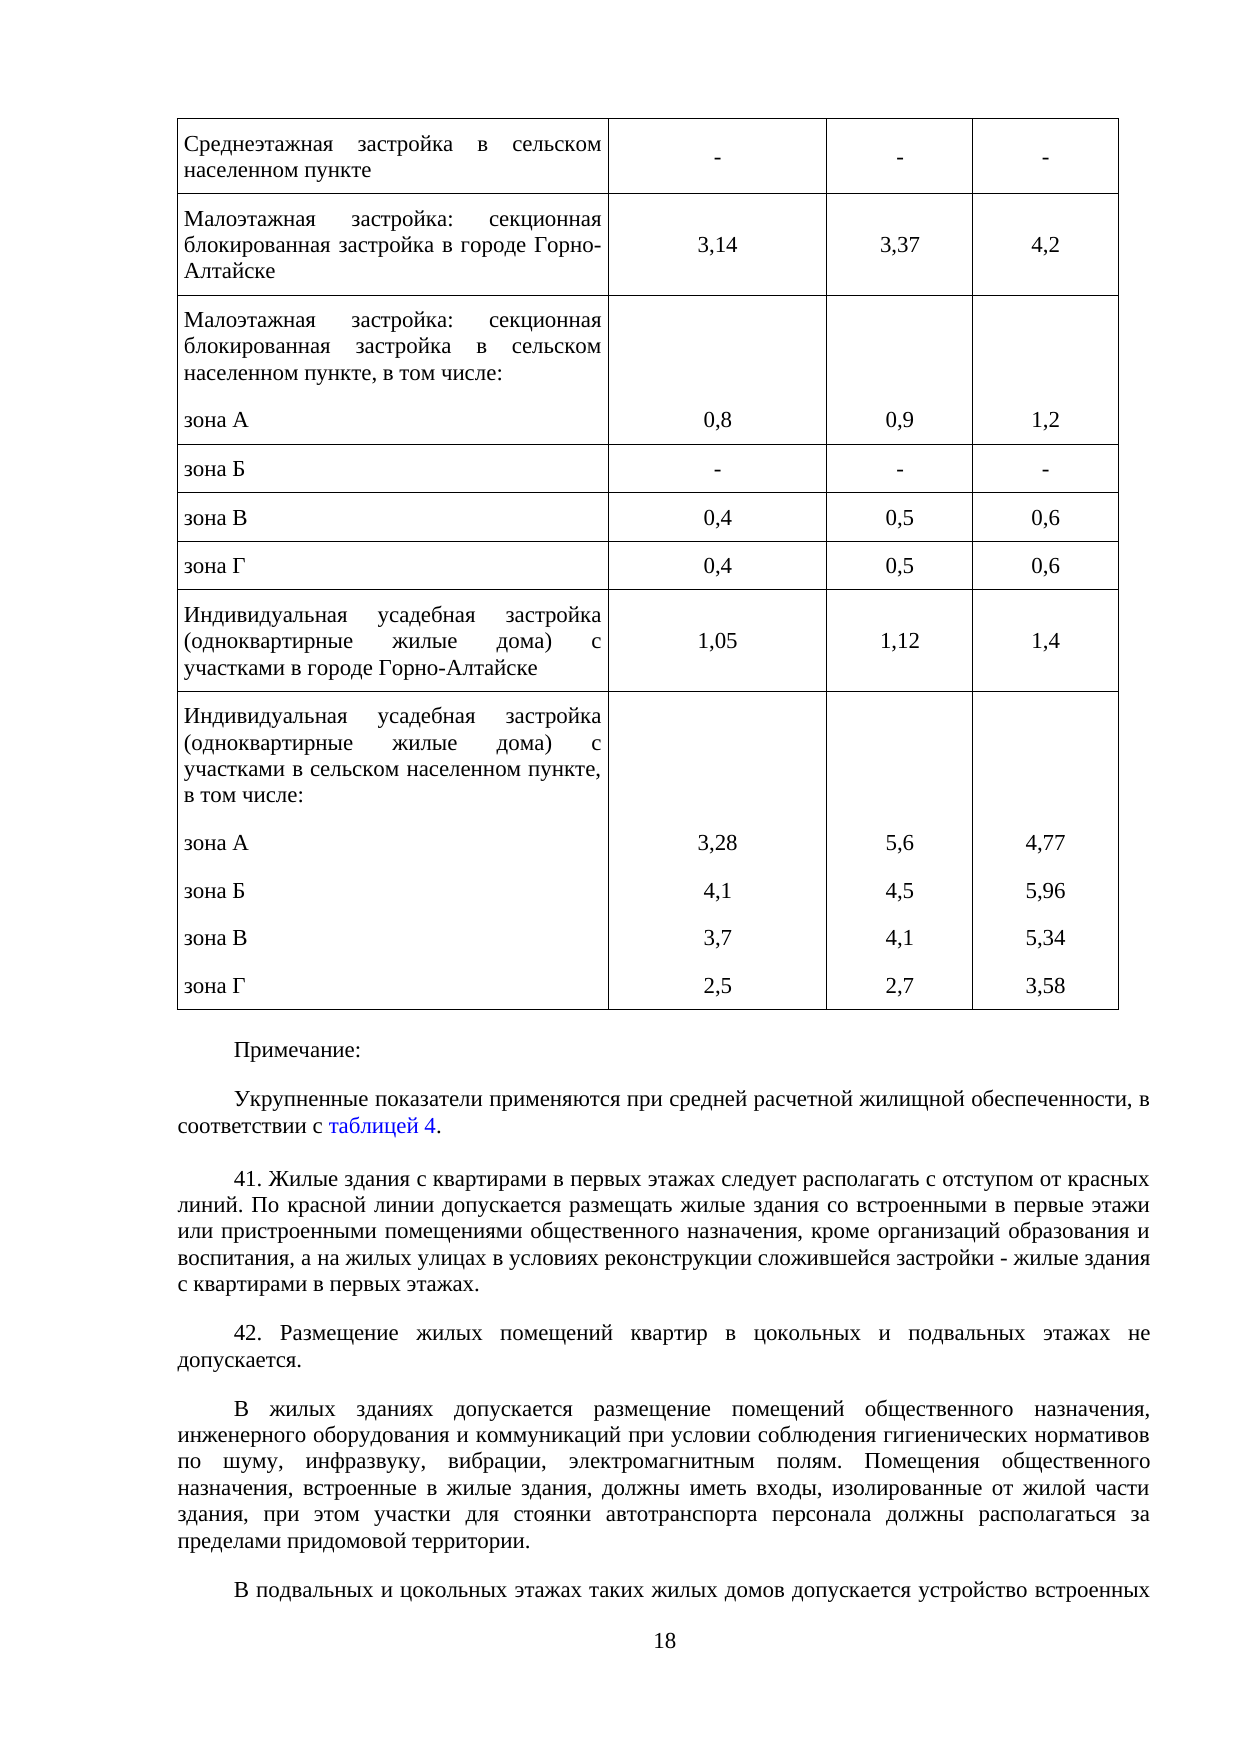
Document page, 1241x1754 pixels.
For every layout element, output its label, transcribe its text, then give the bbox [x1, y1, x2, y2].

table_cell зона Б [178, 866, 608, 914]
table_cell Малоэтажная застройка: секционная блокированная застройка в городе Горно-Алтайске [178, 194, 608, 294]
table_cell 5,34 [973, 914, 1118, 961]
table_cell 3,28 [609, 819, 826, 866]
table_cell зона А [178, 396, 608, 443]
table_cell 3,37 [827, 194, 972, 294]
text В жилых зданиях допускается размещение помещений общественного назначения, инженерного оборудования и коммуникаций при условии соблюдения гигиенических нормативов по шуму, инфразвуку, вибрации, электромагнитным полям. Помещения общественного назначения, встроенные в жилые здания, должны иметь входы, изолированные от жилой части здания, при этом участки для стоянки автотранспорта персонала должны располагаться за пределами придомовой территории. [177, 1395, 1152, 1553]
table_cell 5,6 [827, 819, 972, 866]
text 41. Жилые здания с квартирами в первых этажах следует располагать с отступом от красных линий. По красной линии допускается размещать жилые здания со встроенными в первые этажи или пристроенными помещениями общественного назначения, кроме организаций образования и воспитания, а на жилых улицах в условиях реконструкции сложившейся застройки - жилые здания с квартирами в первых этажах. [177, 1164, 1152, 1296]
text 42. Размещение жилых помещений квартир в цокольных и подвальных этажах не допускается. [177, 1319, 1152, 1372]
table_cell - [973, 445, 1118, 492]
table_cell - [609, 445, 826, 492]
table_cell Среднеэтажная застройка в сельском населенном пункте [178, 119, 608, 193]
table_cell 0,6 [973, 493, 1118, 541]
table_cell 0,8 [609, 396, 826, 443]
table_cell 0,4 [609, 542, 826, 589]
table_cell 0,9 [827, 396, 972, 443]
table_cell 4,5 [827, 866, 972, 914]
table_cell 3,58 [973, 961, 1118, 1009]
table_cell - [827, 119, 972, 193]
table_cell зона Б [178, 445, 608, 492]
table_cell зона В [178, 493, 608, 541]
table_cell Индивидуальная усадебная застройка (одноквартирные жилые дома) с участками в городе Горно-Алтайске [178, 590, 608, 691]
table_cell Индивидуальная усадебная застройка (одноквартирные жилые дома) с участками в сельском населенном пункте, в том числе: [178, 692, 608, 818]
table_cell [827, 296, 972, 396]
table_cell 0,4 [609, 493, 826, 541]
table_cell - [973, 119, 1118, 193]
table_cell 0,5 [827, 493, 972, 541]
table_cell [827, 692, 972, 818]
table_cell 4,1 [827, 914, 972, 961]
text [177, 1576, 1152, 1602]
table_cell 1,2 [973, 396, 1118, 443]
table_cell зона Г [178, 542, 608, 589]
table_cell зона А [178, 819, 608, 866]
table_cell зона В [178, 914, 608, 961]
table_cell 4,77 [973, 819, 1118, 866]
table_cell [609, 296, 826, 396]
table_cell [973, 692, 1118, 818]
table_cell 0,5 [827, 542, 972, 589]
table_cell - [609, 119, 826, 193]
table_cell [609, 692, 826, 818]
text Укрупненные показатели применяются при средней расчетной жилищной обеспеченности, в соответствии с таблицей 4. [177, 1086, 1152, 1138]
table_cell - [827, 445, 972, 492]
table_cell Малоэтажная застройка: секционная блокированная застройка в сельском населенном пункте, в том числе: [178, 296, 608, 396]
table_cell [973, 296, 1118, 396]
table_cell 2,5 [609, 961, 826, 1009]
table_cell 1,4 [973, 590, 1118, 691]
table_cell 5,96 [973, 866, 1118, 914]
table_cell 3,7 [609, 914, 826, 961]
table_cell 3,14 [609, 194, 826, 294]
table_cell 4,2 [973, 194, 1118, 294]
table_cell 0,6 [973, 542, 1118, 589]
table_cell 1,05 [609, 590, 826, 691]
table_cell 4,1 [609, 866, 826, 914]
table_cell зона Г [178, 961, 608, 1009]
table_cell 2,7 [827, 961, 972, 1009]
table_cell 1,12 [827, 590, 972, 691]
text Примечание: [177, 1036, 1152, 1063]
